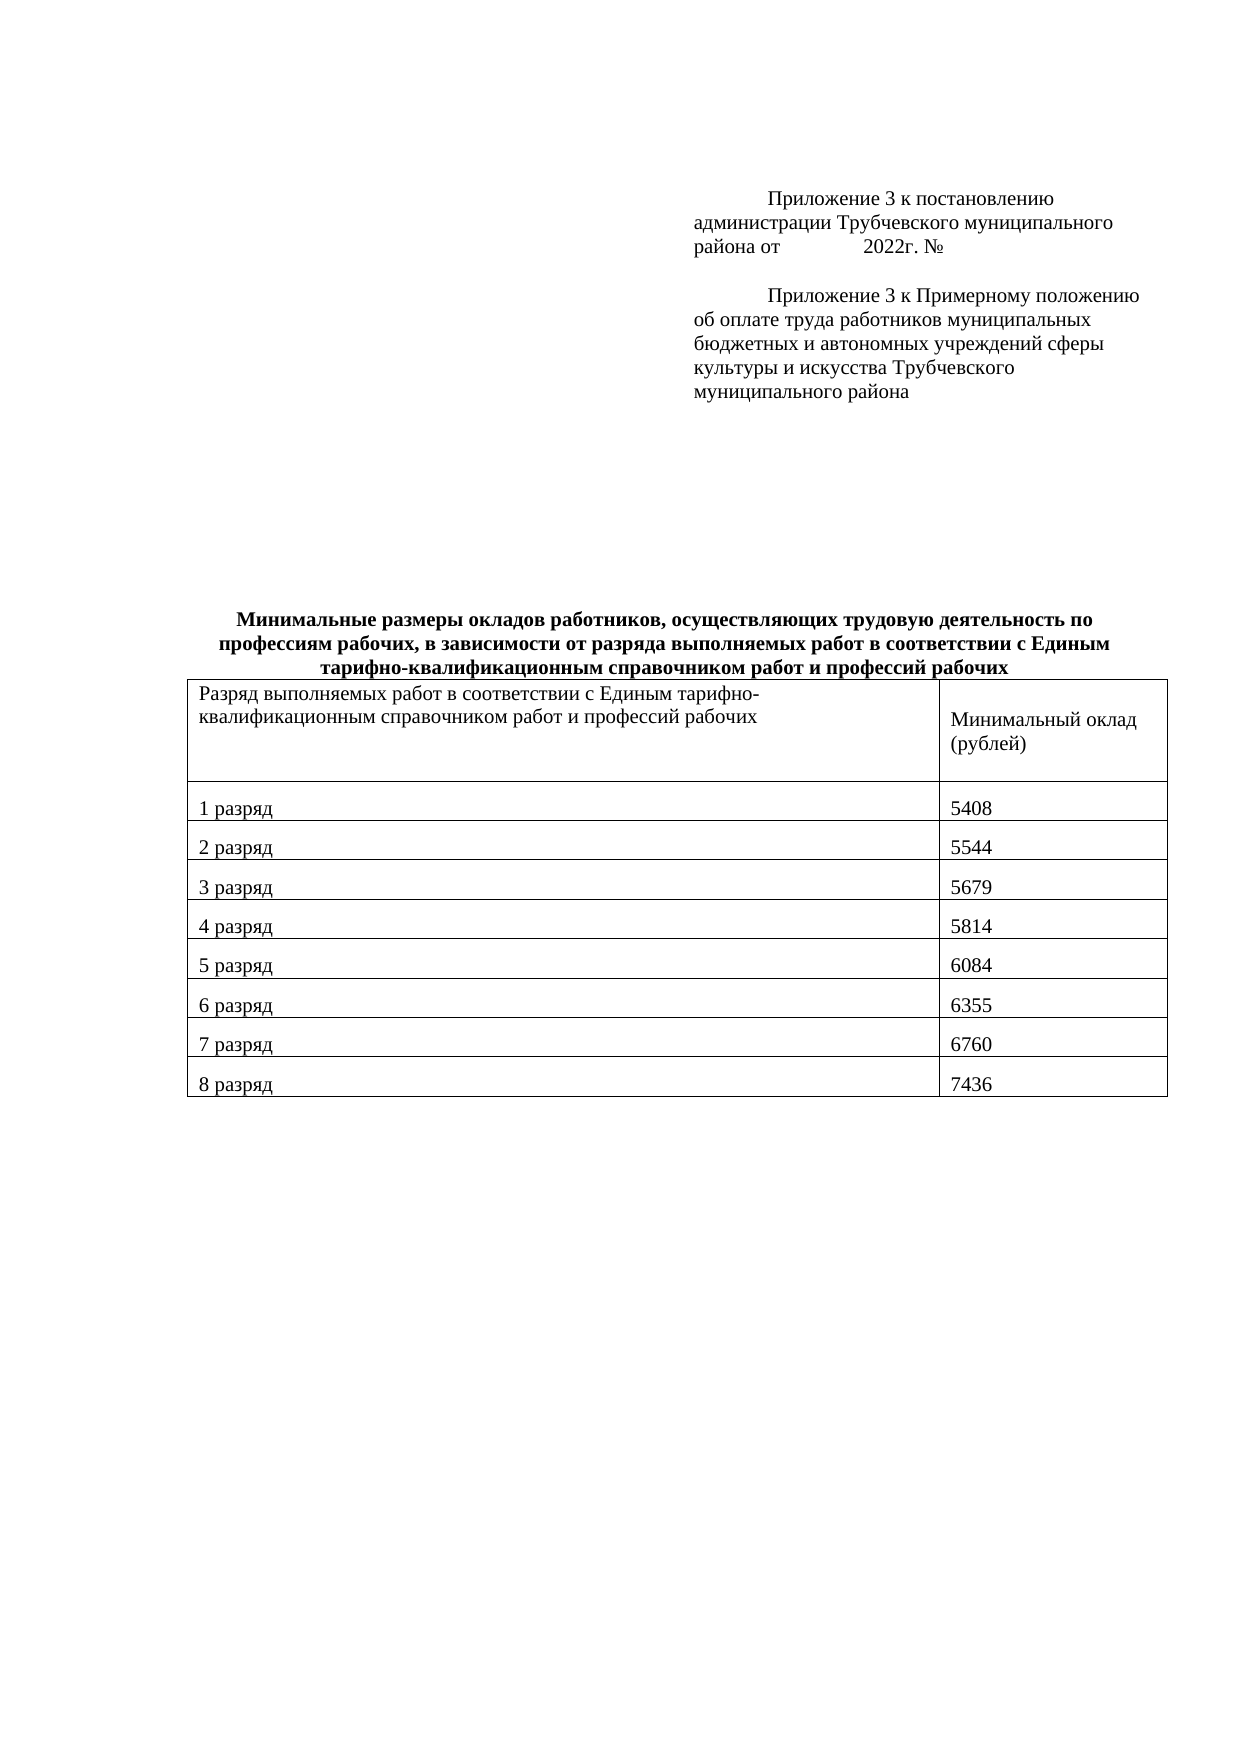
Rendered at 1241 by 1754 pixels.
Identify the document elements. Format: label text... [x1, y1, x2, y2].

table_cell 2 разряд [188, 821, 939, 859]
table_cell 6355 [940, 979, 1167, 1017]
table_cell 5408 [940, 782, 1167, 820]
table_header Минимальный оклад (рублей) [940, 680, 1167, 781]
text Минимальные размеры окладов работников, осуществляющих трудовую деятельность по профессиям рабочих, в зависимости от разряда выполняемых работ в соответствии с Единым тарифно-квалификационным справочником работ и профессий рабочих [177, 607, 1152, 679]
table_cell 4 разряд [188, 900, 939, 938]
table_cell 8 разряд [188, 1057, 939, 1096]
table_cell 7 разряд [188, 1018, 939, 1056]
table_cell 6084 [940, 939, 1167, 977]
table_cell 6760 [940, 1018, 1167, 1056]
table_cell 1 разряд [188, 782, 939, 820]
table_cell 7436 [940, 1057, 1167, 1096]
table_cell 5 разряд [188, 939, 939, 977]
table_cell 5544 [940, 821, 1167, 859]
table_cell 6 разряд [188, 979, 939, 1017]
text Приложение 3 к Примерному положению об оплате труда работников муниципальных бюджетных и автономных учреждений сферы культуры и искусства Трубчевского муниципального района [693, 282, 1152, 403]
table_cell 5814 [940, 900, 1167, 938]
table_header Разряд выполняемых работ в соответствии с Единым тарифно-квалификационным справочником работ и профессий рабочих [188, 680, 939, 781]
table_cell 5679 [940, 860, 1167, 899]
text Приложение 3 к постановлению администрации Трубчевского муниципального района от 2022г. № [693, 186, 1152, 258]
table_cell 3 разряд [188, 860, 939, 899]
